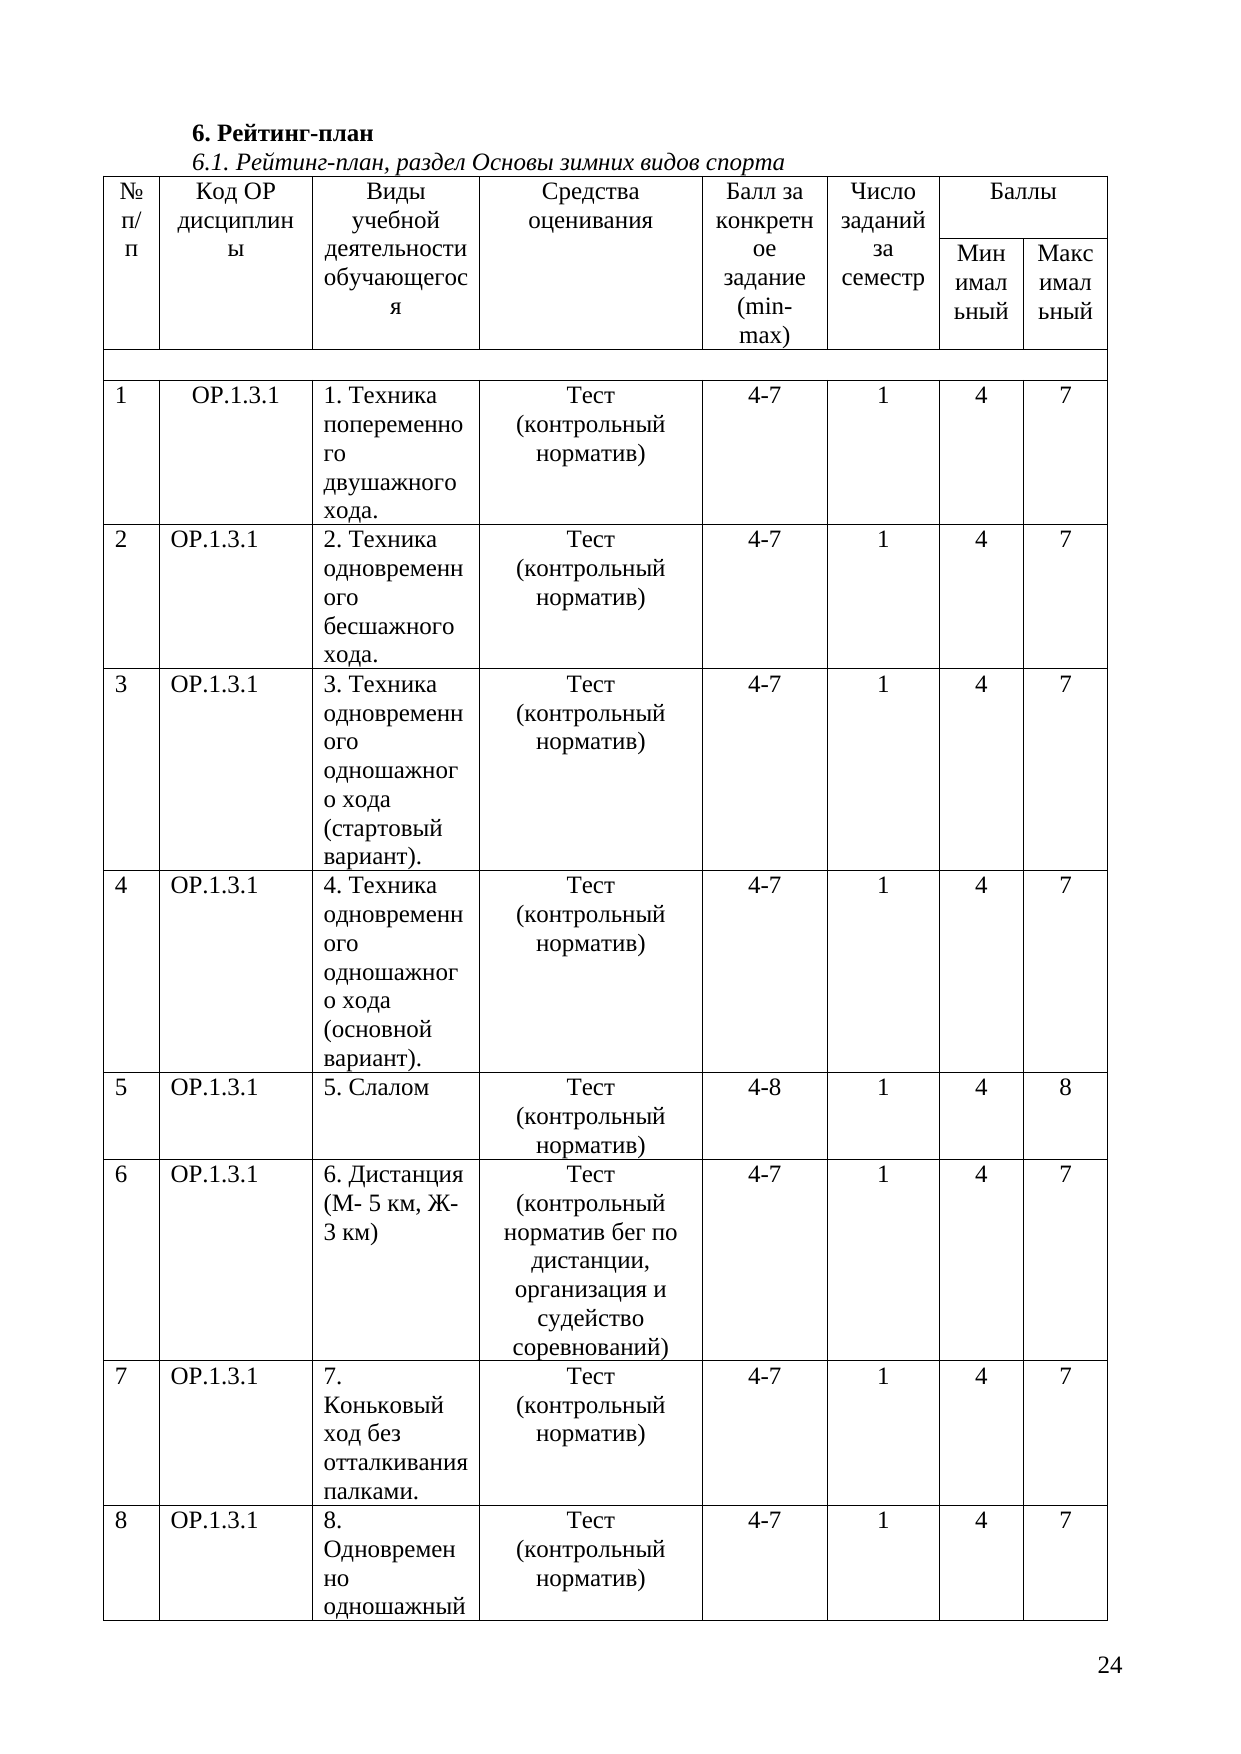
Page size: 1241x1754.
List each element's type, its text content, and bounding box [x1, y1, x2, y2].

table_cell 1 [828, 381, 939, 524]
table_cell 4-7 [703, 871, 827, 1072]
table_cell 4-7 [703, 1506, 827, 1620]
table_cell 4 [104, 871, 159, 1072]
table_header Балл за конкретное задание (min-max) [703, 177, 827, 348]
table_cell 4-7 [703, 1160, 827, 1360]
table_cell 4-7 [703, 1361, 827, 1505]
table_cell Тест (контрольный норматив) [480, 1361, 702, 1505]
table_header Код ОР дисциплины [160, 177, 312, 348]
table_cell 6. Дистанция (М- 5 км, Ж-3 км) [313, 1160, 479, 1360]
table_cell 8 [1024, 1073, 1107, 1159]
table_cell 4 [940, 669, 1023, 870]
table_cell 4 [940, 1506, 1023, 1620]
table_cell 1 [828, 871, 939, 1072]
table_cell 3 [104, 669, 159, 870]
table_cell ОР.1.3.1 [160, 871, 312, 1072]
table_cell 1 [828, 1361, 939, 1505]
table_cell 4-7 [703, 381, 827, 524]
table_cell ОР.1.3.1 [160, 381, 312, 524]
table_cell 4 [940, 1160, 1023, 1360]
table_cell 4 [940, 871, 1023, 1072]
table_cell 6 [104, 1160, 159, 1360]
table_cell 1 [828, 525, 939, 668]
table_cell Тест (контрольный норматив) [480, 669, 702, 870]
table_cell 4 [940, 1073, 1023, 1159]
table_cell Тест (контрольный норматив) [480, 381, 702, 524]
table_header Число заданий за семестр [828, 177, 939, 348]
table_cell 4 [940, 1361, 1023, 1505]
table_cell 7. Коньковый ход без отталкивания палками. [313, 1361, 479, 1505]
table_cell 1 [828, 669, 939, 870]
table_cell 2. Техника одновременного бесшажного хода. [313, 525, 479, 668]
table_cell 1. Техника попеременного двушажного хода. [313, 381, 479, 524]
table_cell ОР.1.3.1 [160, 1073, 312, 1159]
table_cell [313, 1506, 479, 1620]
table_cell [480, 1506, 702, 1620]
table_cell 1 [828, 1506, 939, 1620]
table_cell Тест (контрольный норматив) [480, 525, 702, 668]
table_cell 1 [104, 381, 159, 524]
table_cell 4. Техника одновременного одношажного хода (основной вариант). [313, 871, 479, 1072]
table_cell 4-7 [703, 525, 827, 668]
table_cell 4-8 [703, 1073, 827, 1159]
table_cell 5. Слалом [313, 1073, 479, 1159]
table_cell ОР.1.3.1 [160, 525, 312, 668]
text 6.1. Рейтинг-план, раздел Основы зимних видов спорта [118, 147, 1122, 176]
table_cell 7 [1024, 669, 1107, 870]
table_header Средства оценивания [480, 177, 702, 348]
table_cell ОР.1.3.1 [160, 1506, 312, 1620]
table_cell 7 [104, 1361, 159, 1505]
table_cell 3. Техника одновременного одношажного хода (стартовый вариант). [313, 669, 479, 870]
table_cell ОР.1.3.1 [160, 1361, 312, 1505]
table_cell 2 [104, 525, 159, 668]
table_cell Тест (контрольный норматив) [480, 871, 702, 1072]
table_cell 1 [828, 1073, 939, 1159]
table_cell ОР.1.3.1 [160, 669, 312, 870]
table_cell 8 [104, 1506, 159, 1620]
table_cell Минимальный [940, 239, 1023, 348]
table_cell 7 [1024, 871, 1107, 1072]
table_cell 7 [1024, 1506, 1107, 1620]
table_cell 4 [940, 525, 1023, 668]
table_cell 7 [1024, 1160, 1107, 1360]
table_cell Тест (контрольный норматив бег по дистанции, организация и судейство соревнований) [480, 1160, 702, 1360]
table_header Виды учебной деятельности обучающегося [313, 177, 479, 348]
table_cell 7 [1024, 381, 1107, 524]
text 6. Рейтинг-план [118, 118, 1122, 147]
table_cell 4 [940, 381, 1023, 524]
table_cell 4-7 [703, 669, 827, 870]
table_cell Максимальный [1024, 239, 1107, 348]
table_cell 1 [828, 1160, 939, 1360]
table_cell 5 [104, 1073, 159, 1159]
table_cell ОР.1.3.1 [160, 1160, 312, 1360]
table_header №п/п [104, 177, 159, 348]
table_cell 7 [1024, 525, 1107, 668]
table_header Баллы [940, 177, 1107, 238]
table_cell Тест (контрольный норматив) [480, 1073, 702, 1159]
table_cell [104, 350, 1107, 380]
table_cell 7 [1024, 1361, 1107, 1505]
